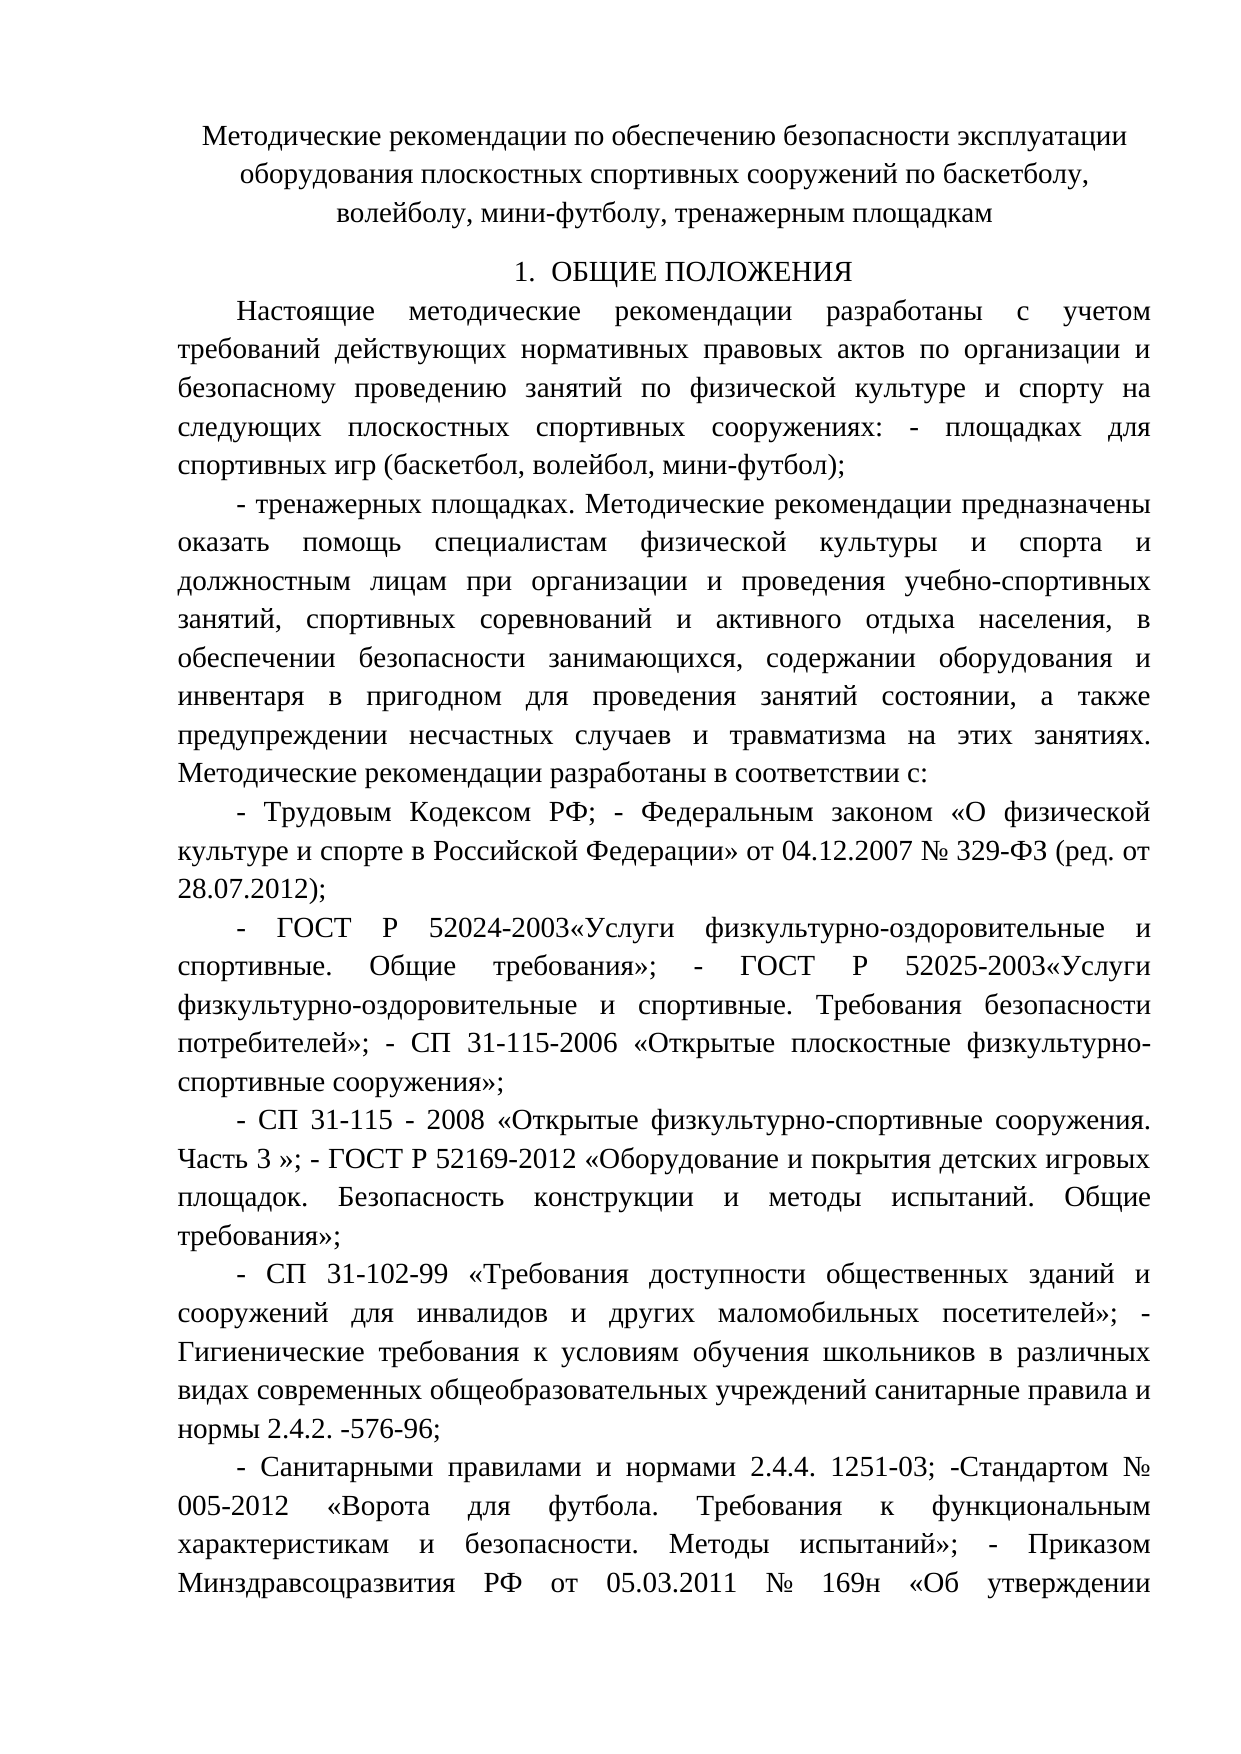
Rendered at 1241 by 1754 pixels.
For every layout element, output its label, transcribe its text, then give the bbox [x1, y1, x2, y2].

list ОБЩИЕ ПОЛОЖЕНИЯ [215, 254, 1152, 288]
list - Трудовым Кодексом РФ; - Федеральным законом «О физической культуре и спорте в Российской Федерации» от 04.12.2007 № 329-ФЗ (ред. от 28.07.2012); [177, 794, 1152, 905]
list - тренажерных площадках. Методические рекомендации предназначены оказать помощь специалистам физической культуры и спорта и должностным лицам при организации и проведения учебно-спортивных занятий, спортивных соревнований и активного отдыха населения, в обеспечении безопасности занимающихся, содержании оборудования и инвентаря в пригодном для проведения занятий состоянии, а также предупреждении несчастных случаев и травматизма на этих занятиях. Методические рекомендации разработаны в соответствии с: [177, 486, 1152, 789]
list - СП 31-102-99 «Требования доступности общественных зданий и сооружений для инвалидов и других маломобильных посетителей»; - Гигиенические требования к условиям обучения школьников в различных видах современных общеобразовательных учреждений санитарные правила и нормы 2.4.2. -576-96; [177, 1257, 1152, 1444]
list - ГОСТ Р 52024-2003«Услуги физкультурно-оздоровительные и спортивные. Общие требования»; - ГОСТ Р 52025-2003«Услуги физкультурно-оздоровительные и спортивные. Требования безопасности потребителей»; - СП 31-115-2006 «Открытые плоскостные физкультурно- спортивные сооружения»; [177, 910, 1152, 1097]
text Методические рекомендации по обеспечению безопасности эксплуатации оборудования плоскостных спортивных сооружений по баскетболу, волейболу, мини-футболу, тренажерным площадкам [177, 118, 1152, 229]
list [177, 1449, 1152, 1598]
list - СП 31-115 - 2008 «Открытые физкультурно-спортивные сооружения. Часть 3 »; - ГОСТ Р 52169-2012 «Оборудование и покрытия детских игровых площадок. Безопасность конструкции и методы испытаний. Общие требования»; [177, 1102, 1152, 1252]
list Настоящие методические рекомендации разработаны с учетом требований действующих нормативных правовых актов по организации и безопасному проведению занятий по физической культуре и спорту на следующих плоскостных спортивных сооружениях: - площадках для спортивных игр (баскетбол, волейбол, мини-футбол); [177, 293, 1152, 481]
